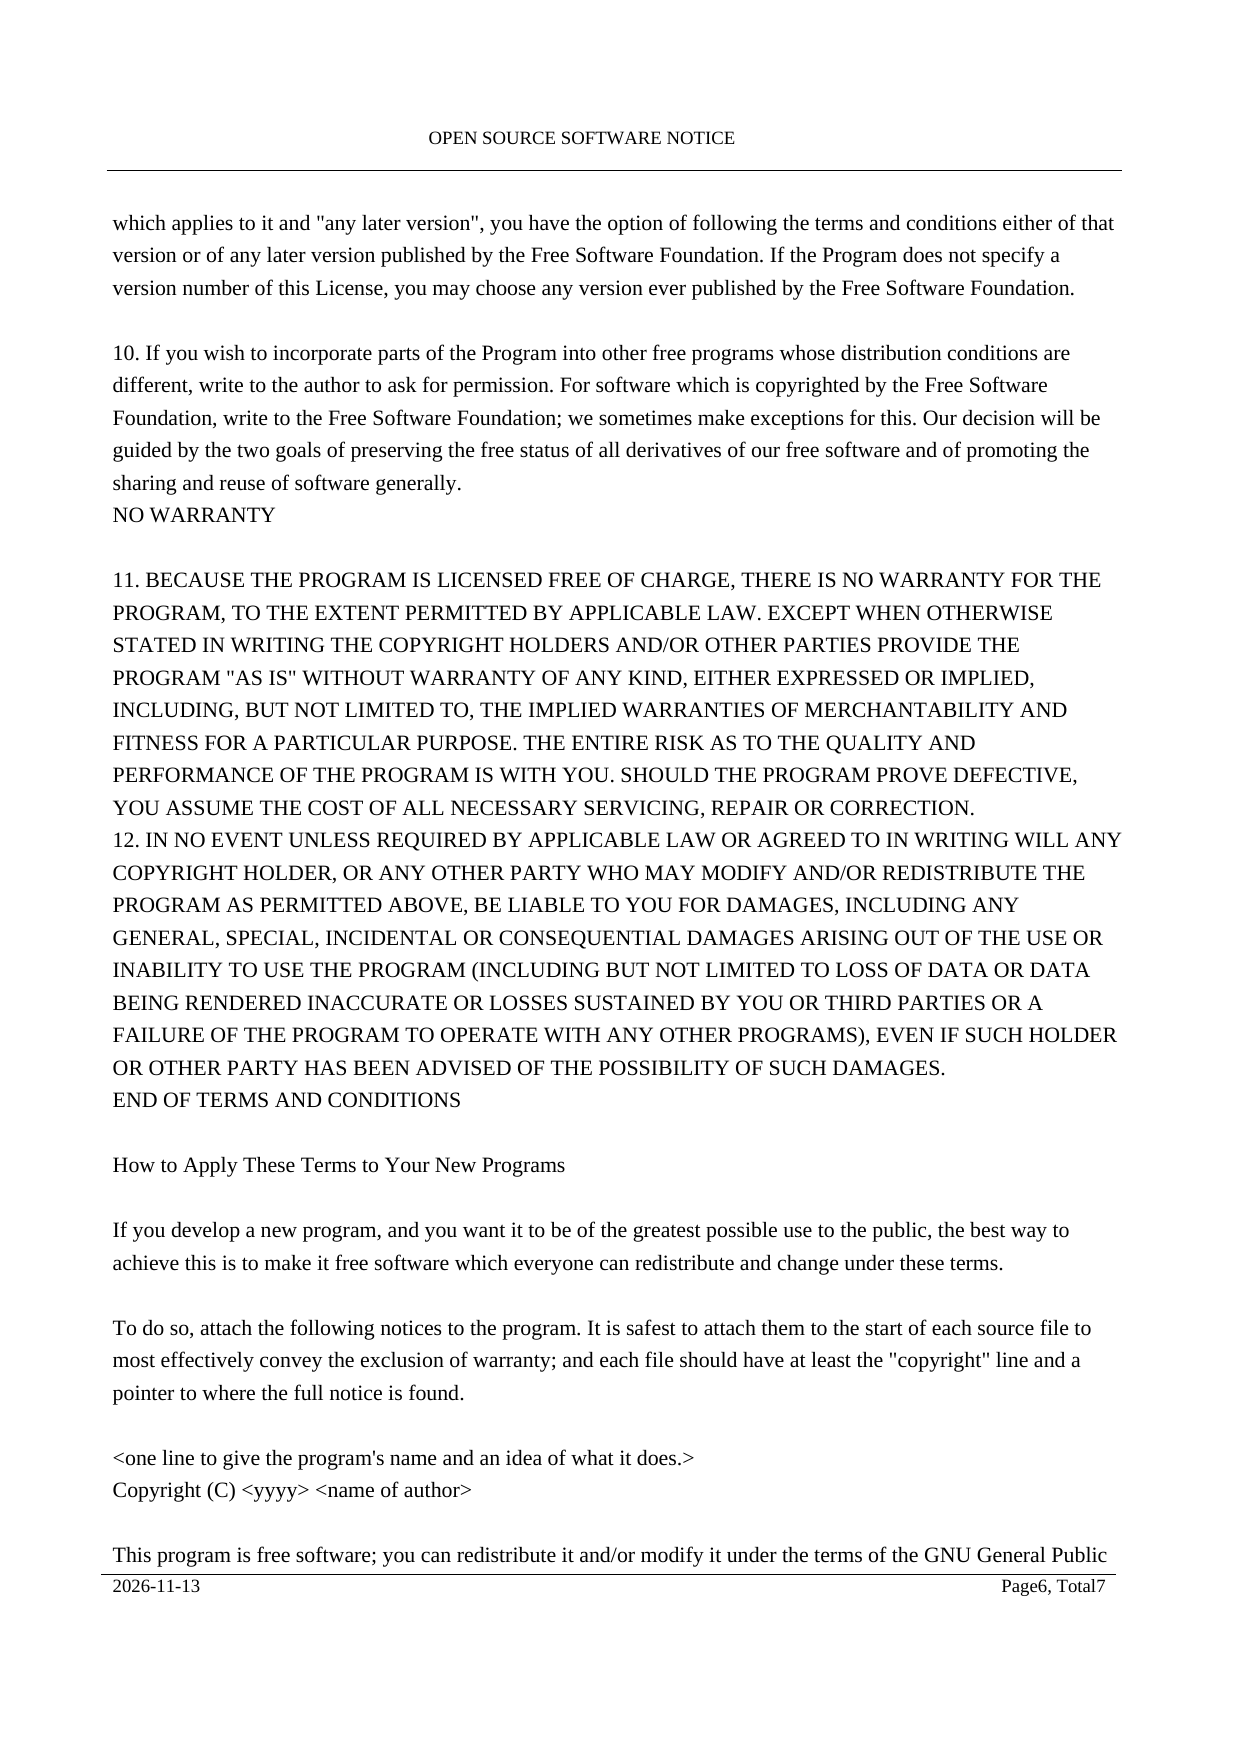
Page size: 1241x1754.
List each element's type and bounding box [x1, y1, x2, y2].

text [112, 206, 1128, 1571]
